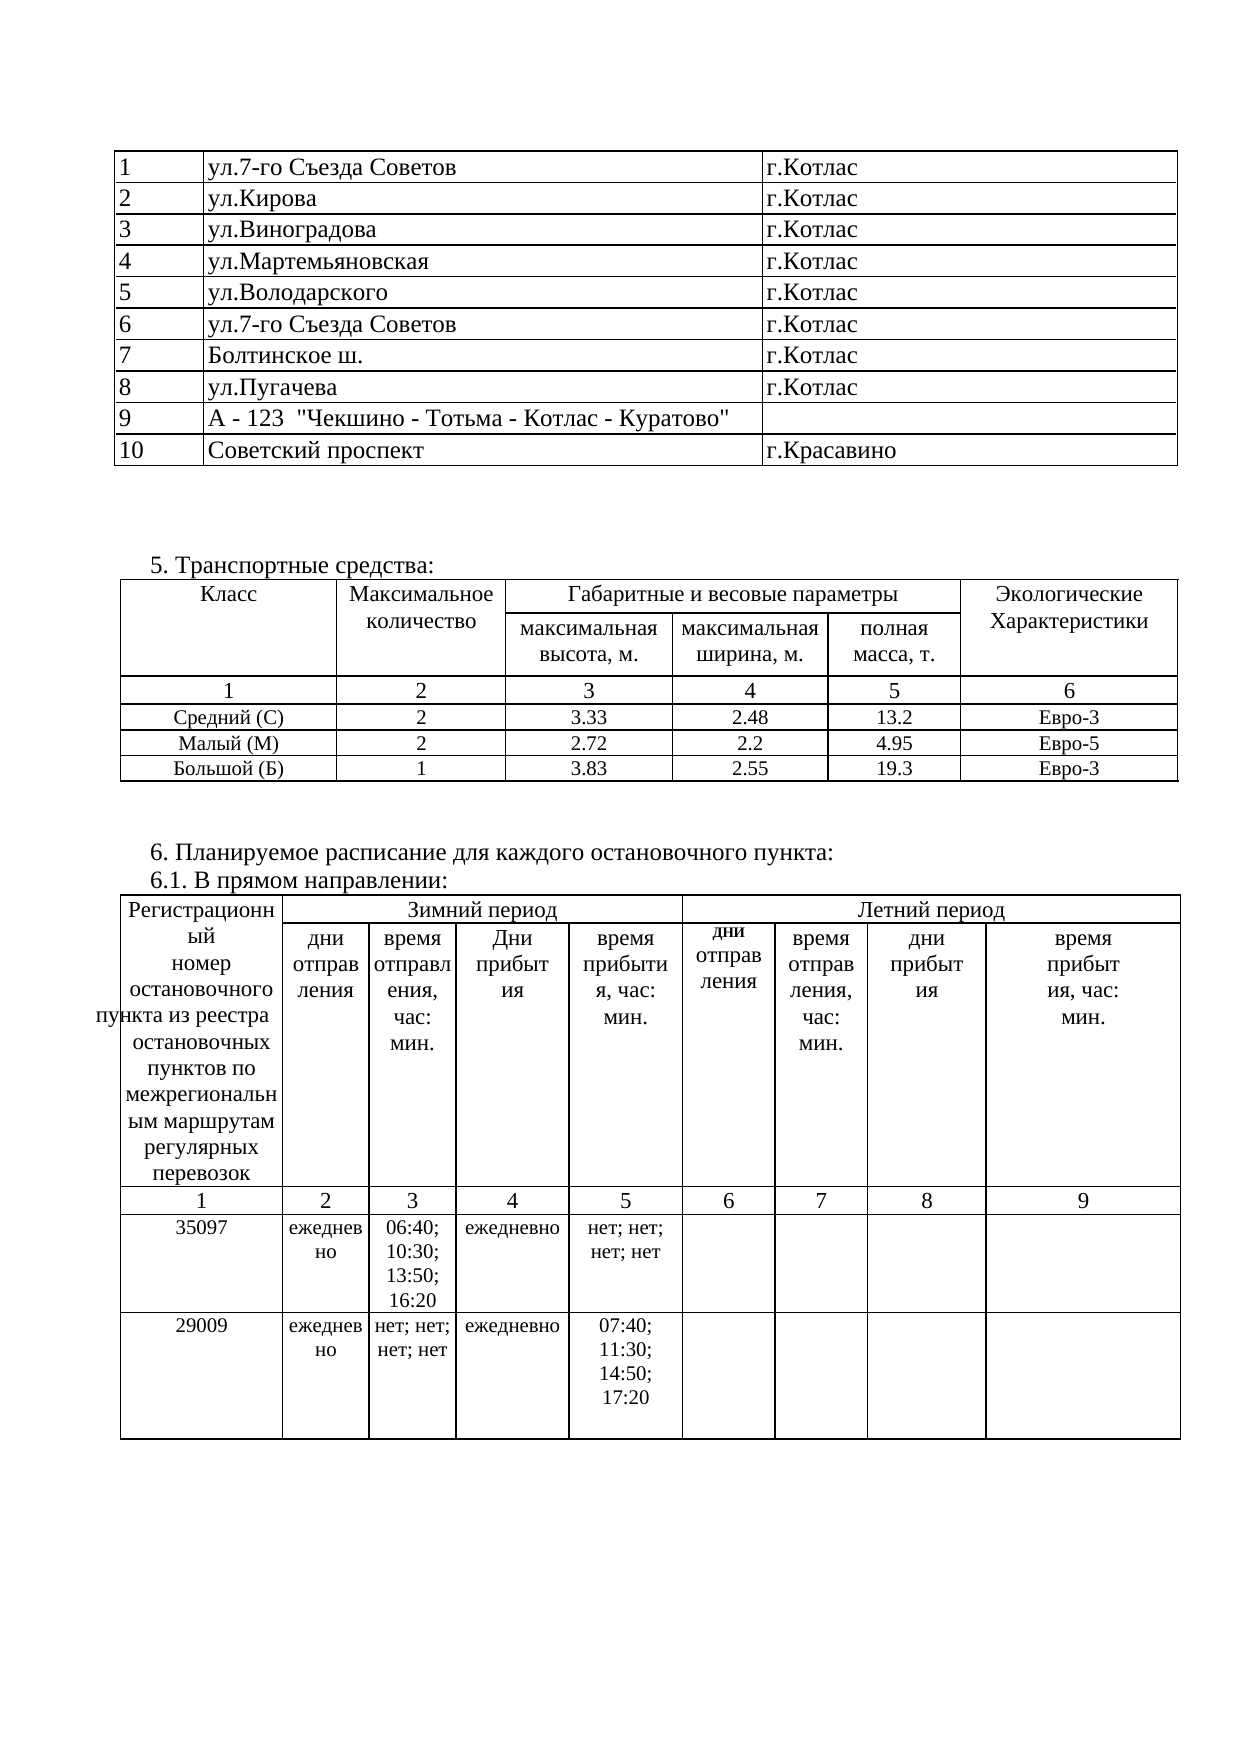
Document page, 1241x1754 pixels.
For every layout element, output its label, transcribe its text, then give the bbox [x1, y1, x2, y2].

table_cell [763, 402, 1177, 433]
table_header Летний период [683, 896, 1180, 922]
table_cell 19.3 [829, 756, 960, 780]
table_cell 7 [115, 340, 203, 370]
table_cell 9 [987, 1187, 1180, 1214]
table_cell 07:40; 11:30; 14:50; 17:20 [570, 1313, 682, 1438]
table_cell [683, 1313, 774, 1438]
table_cell Средний (С) [121, 705, 336, 729]
table_cell время отправл ения, час: мин. [370, 924, 455, 1186]
table_cell г.Котлас [763, 339, 1177, 370]
table_cell 2 [337, 731, 505, 754]
table_header Класс [121, 580, 336, 675]
table_cell время прибыти я, час: мин. [570, 924, 682, 1186]
table_header Экологические Характеристики [961, 580, 1177, 675]
table_cell Малый (М) [121, 731, 336, 754]
table_cell Евро-3 [961, 705, 1177, 729]
table_cell 1 [115, 152, 203, 181]
table_cell Большой (Б) [121, 756, 336, 780]
table_cell 2 [337, 677, 505, 703]
table_cell максимальная высота, м. [506, 614, 672, 675]
text 6. Планируемое расписание для каждого остановочного пункта: [150, 837, 1090, 866]
table_cell ежедневно [457, 1313, 568, 1438]
table_cell Евро-3 [961, 756, 1177, 780]
table_cell 8 [868, 1187, 985, 1214]
table_cell [683, 1215, 774, 1312]
table_cell 3.83 [506, 756, 672, 780]
table_cell 9 [115, 403, 203, 433]
text 5. Транспортные средства: [150, 550, 1090, 579]
table_cell ул.7-го Съезда Советов [204, 152, 762, 181]
table_cell ул.Володарского [204, 277, 762, 307]
table_cell г.Красавино [763, 433, 1177, 464]
table_cell 2 [283, 1187, 368, 1214]
table_cell 2 [115, 183, 203, 213]
table_header Габаритные и весовые параметры [506, 580, 960, 612]
table_cell 13.2 [829, 705, 960, 729]
table_cell 4.95 [829, 731, 960, 754]
table_cell 5 [829, 677, 960, 703]
table_cell 4 [457, 1187, 568, 1214]
table_cell дни прибыт ия [868, 924, 985, 1186]
table_header Регистрационный номер остановочного пункта из реестра остановочных пунктов по межрегиональным маршрутам регулярных перевозок [121, 896, 282, 1186]
table_cell 2.48 [673, 705, 827, 729]
table_cell 06:40; 10:30; 13:50; 16:20 [370, 1215, 455, 1312]
table_cell [868, 1215, 985, 1312]
table_cell 2.72 [506, 731, 672, 754]
table_cell ежедневно [457, 1215, 568, 1312]
table_cell [776, 1215, 867, 1312]
table_cell 1 [121, 1187, 282, 1214]
table_cell время прибыт ия, час: мин. [987, 924, 1180, 1186]
table_cell 6 [961, 677, 1177, 703]
table_cell 3.33 [506, 705, 672, 729]
table_cell [987, 1215, 1180, 1312]
table_cell А - 123 "Чекшино - Тотьма - Котлас - Куратово" [204, 403, 762, 433]
table_cell Советский проспект [204, 435, 762, 464]
table_cell г.Котлас [763, 370, 1177, 402]
table_cell 6 [115, 308, 203, 339]
table_cell ДНИ отправ ления [683, 924, 774, 1186]
table_cell г.Котлас [763, 213, 1177, 244]
table_cell 3 [370, 1187, 455, 1214]
table_cell 1 [121, 677, 336, 703]
table_cell Дни прибыт ия [457, 924, 568, 1186]
table_cell нет; нет; нет; нет [570, 1215, 682, 1312]
table_cell ежедневно [283, 1215, 368, 1312]
table_cell ул.Кирова [204, 183, 762, 213]
table_cell [987, 1313, 1180, 1438]
table_cell г.Котлас [763, 181, 1177, 213]
table_cell 2.55 [673, 756, 827, 780]
table_cell [776, 1313, 867, 1438]
table_header Максимальное количество [337, 580, 505, 675]
table_cell г.Котлас [763, 244, 1177, 276]
table_cell полная масса, т. [829, 614, 960, 675]
table_cell г.Котлас [763, 276, 1177, 307]
table_cell 4 [673, 677, 827, 703]
table_cell ежедневно [283, 1313, 368, 1438]
table_cell 2.2 [673, 731, 827, 754]
table_cell 3 [506, 677, 672, 703]
table_cell дни отправ ления [283, 924, 368, 1186]
table_cell 1 [337, 756, 505, 780]
table_cell 4 [115, 245, 203, 276]
table_cell Болтинское ш. [204, 340, 762, 370]
table_cell ул.Пугачева [204, 372, 762, 402]
table_cell [868, 1313, 985, 1438]
table_header Зимний период [283, 896, 682, 922]
table_cell 5 [570, 1187, 682, 1214]
table_cell 8 [115, 371, 203, 402]
table_cell г.Котлас [763, 307, 1177, 339]
table_cell ул.Виноградова [204, 215, 762, 244]
table_cell 29009 [121, 1313, 282, 1438]
table_cell 5 [115, 277, 203, 307]
table_cell время отправ ления, час: мин. [776, 924, 867, 1186]
table_cell 35097 [121, 1215, 282, 1312]
table_cell нет; нет; нет; нет [370, 1313, 455, 1438]
table_cell ул.Мартемьяновская [204, 246, 762, 276]
table_cell Евро-5 [961, 731, 1177, 754]
table_cell 3 [115, 214, 203, 244]
table_cell ул.7-го Съезда Советов [204, 309, 762, 339]
table_cell 10 [115, 434, 203, 464]
table_cell г.Котлас [763, 152, 1177, 181]
table_cell максимальная ширина, м. [673, 614, 827, 675]
table_cell 2 [337, 705, 505, 729]
table_cell 7 [776, 1187, 867, 1214]
text 6.1. В прямом направлении: [150, 866, 1090, 894]
table_cell 6 [683, 1187, 774, 1214]
